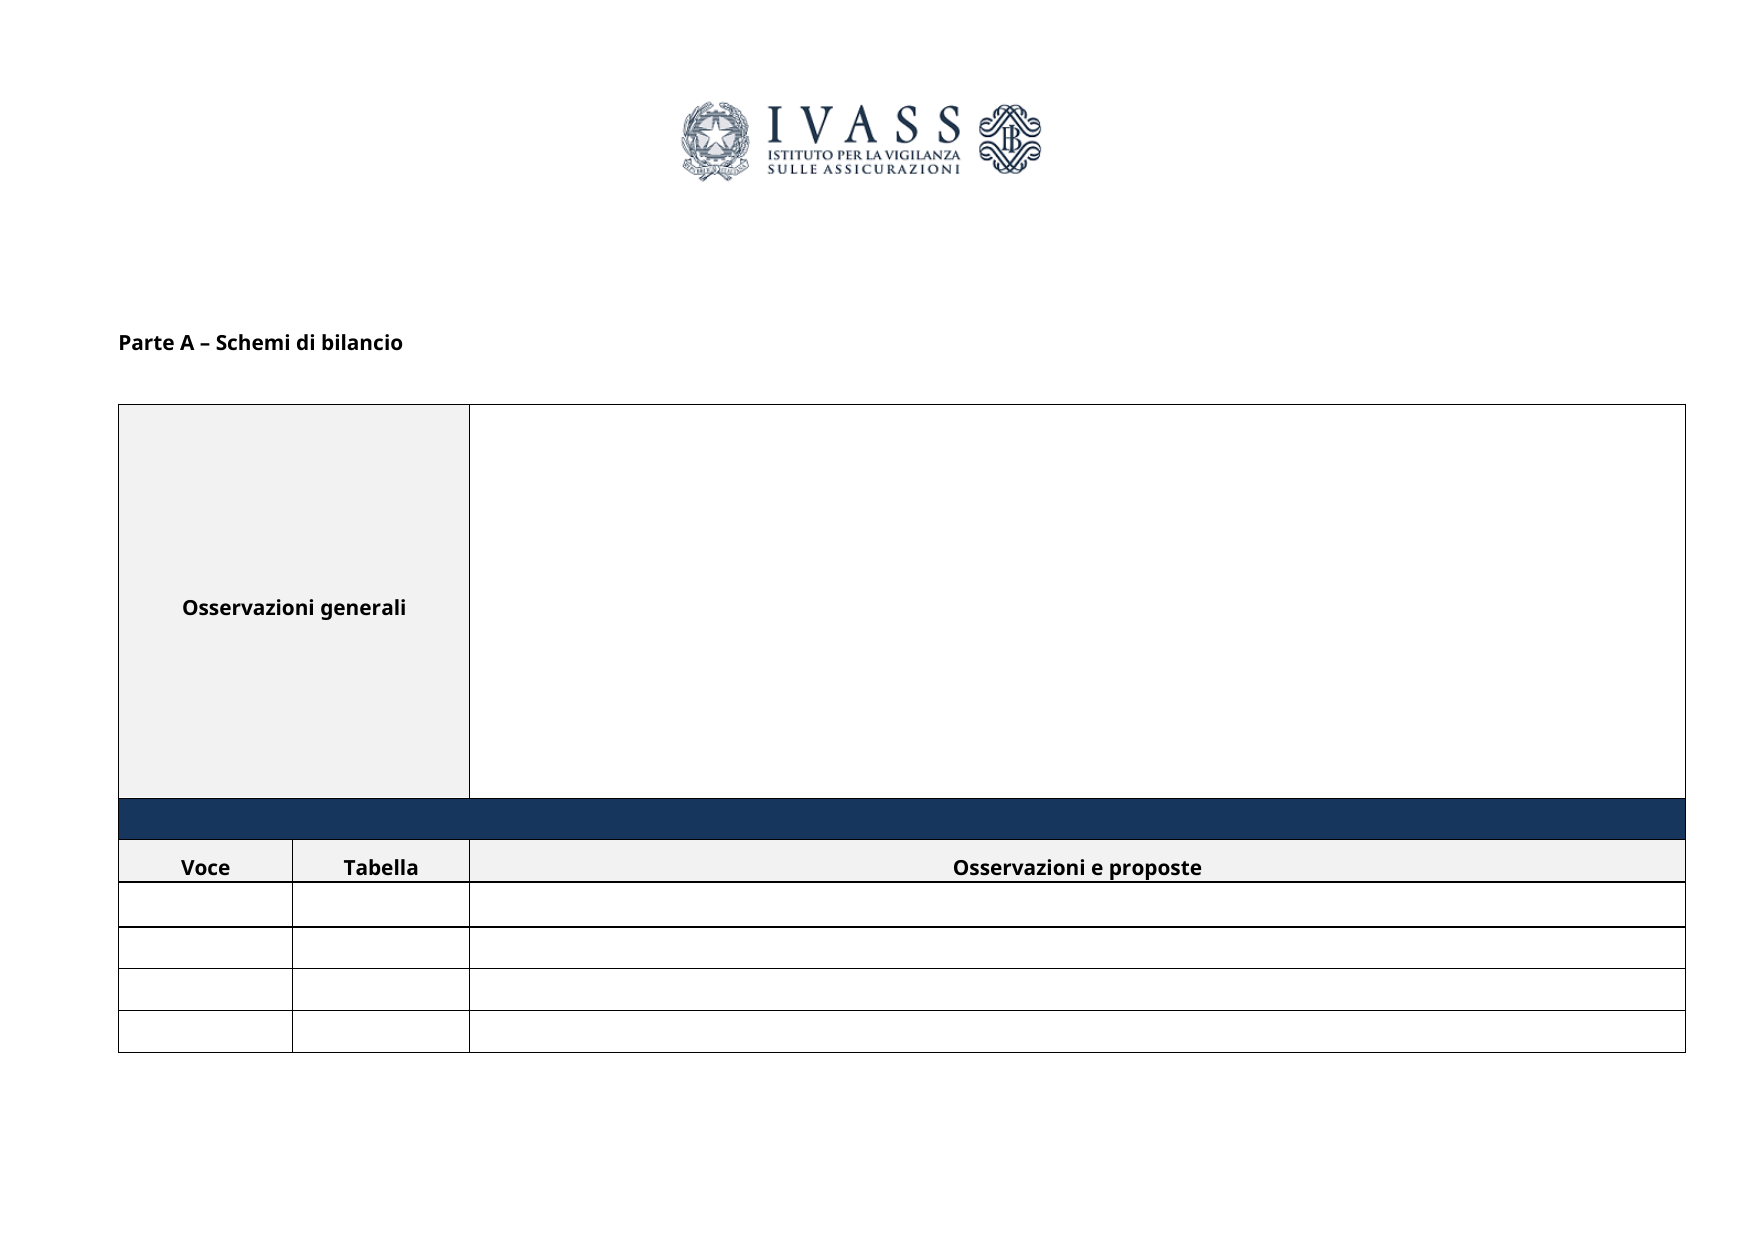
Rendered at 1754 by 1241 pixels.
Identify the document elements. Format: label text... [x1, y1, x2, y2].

table_header Osservazioni generali [119, 405, 469, 797]
table_cell [470, 928, 1685, 968]
table_cell Osservazioni e proposte [470, 840, 1685, 881]
table_cell [119, 1011, 292, 1052]
text Parte A – Schemi di bilancio [118, 328, 1606, 357]
table_cell [293, 928, 469, 968]
table_cell [293, 883, 469, 926]
table_cell [293, 969, 469, 1010]
table_header [470, 405, 1685, 797]
table_cell [119, 799, 1685, 839]
table_cell Tabella [293, 840, 469, 881]
picture [674, 75, 1050, 197]
table_cell [119, 928, 292, 968]
table_cell [119, 883, 292, 926]
table_cell [470, 883, 1685, 926]
table_cell [293, 1011, 469, 1052]
table_cell [470, 1011, 1685, 1052]
table_cell [119, 969, 292, 1010]
table_cell [470, 969, 1685, 1010]
table_cell Voce [119, 840, 292, 881]
